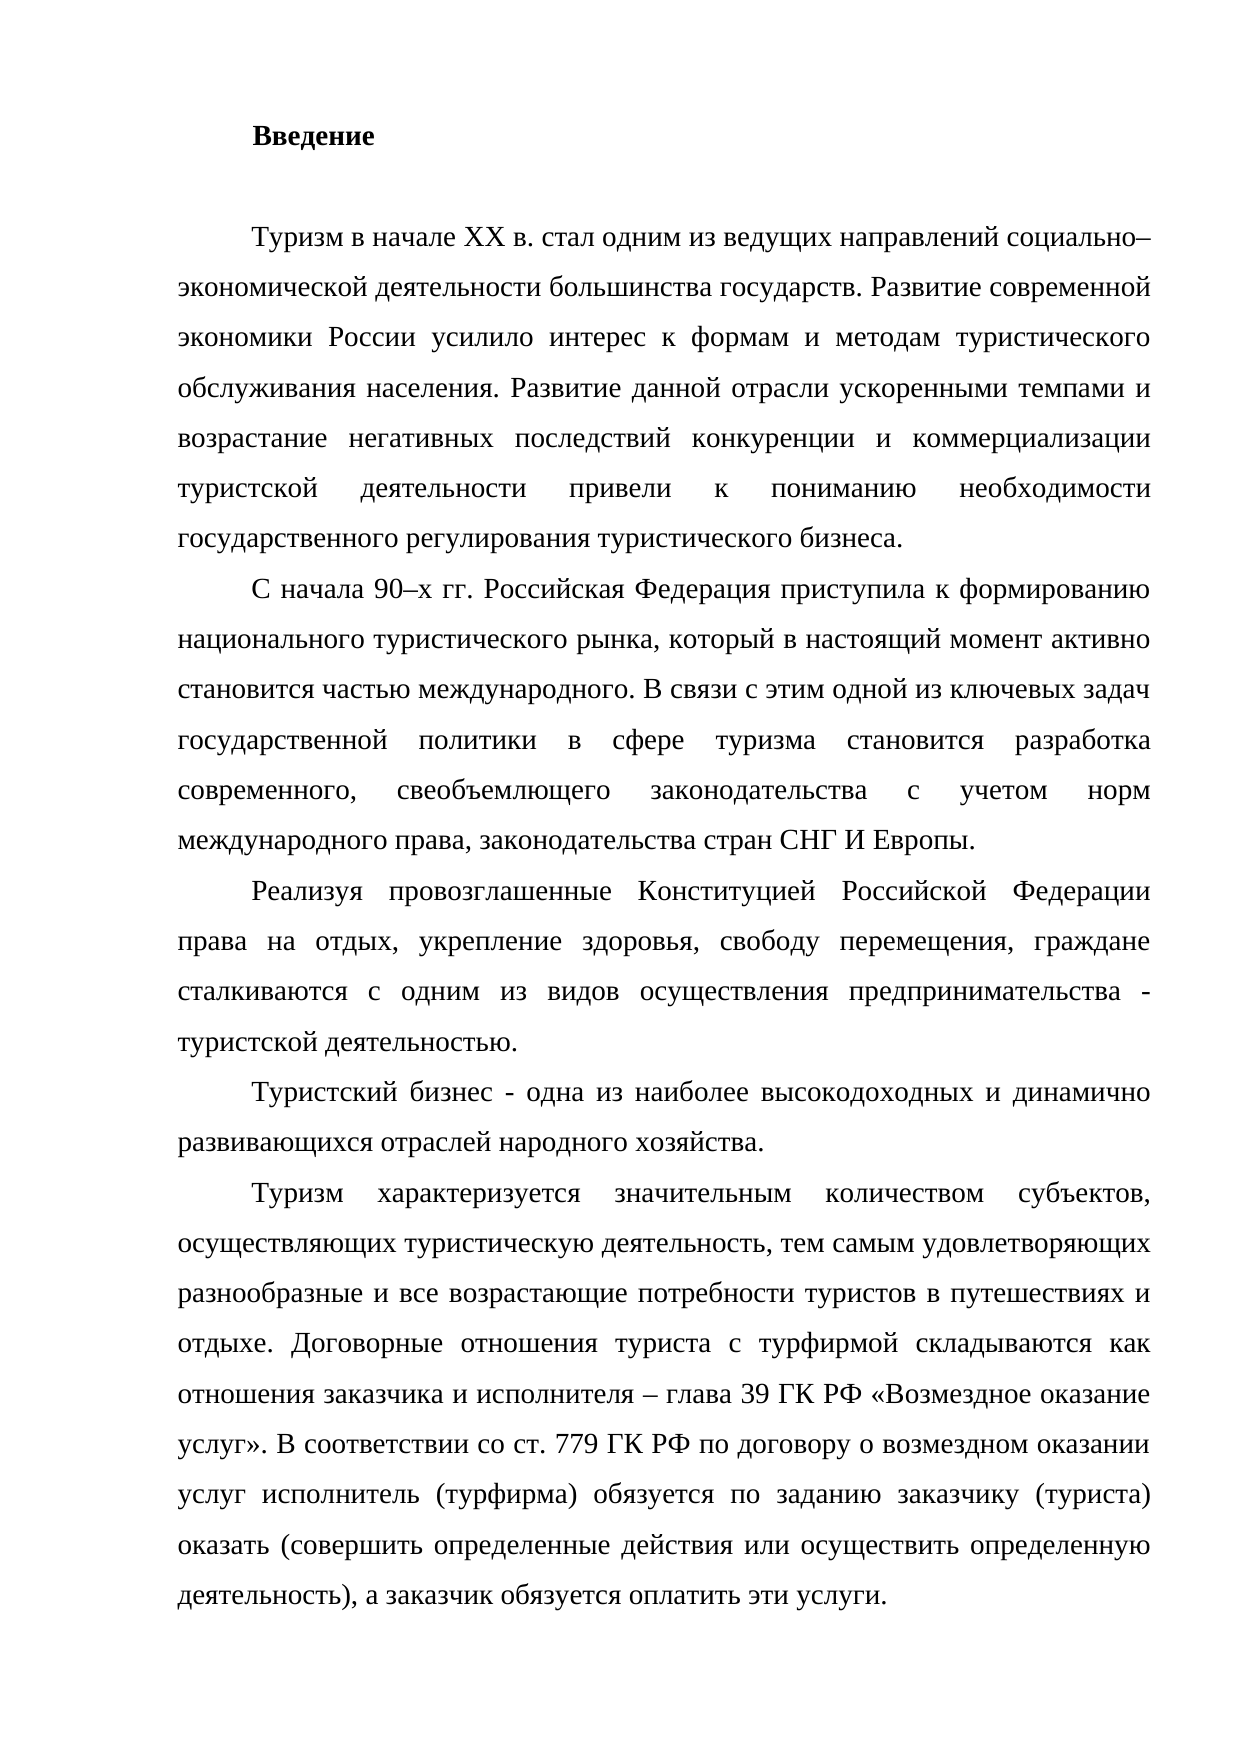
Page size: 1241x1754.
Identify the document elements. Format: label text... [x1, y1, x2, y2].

text Туризм характеризуется значительным количеством субъектов, осуществляющих туристическую деятельность, тем самым удовлетворяющих разнообразные и все возрастающие потребности туристов в путешествиях и отдыхе. Договорные отношения туриста с турфирмой складываются как отношения заказчика и исполнителя – глава 39 ГК РФ «Возмездное оказание услуг». В соответствии со ст. 779 ГК РФ по договору о возмездном оказании услуг исполнитель (турфирма) обязуется по заданию заказчику (туриста) оказать (совершить определенные действия или осуществить определенную деятельность), а заказчик обязуется оплатить эти услуги. [177, 1175, 1152, 1611]
text Туризм в начале ХХ в. стал одним из ведущих направлений социально–экономической деятельности большинства государств. Развитие современной экономики России усилило интерес к формам и методам туристического обслуживания населения. Развитие данной отрасли ускоренными темпами и возрастание негативных последствий конкуренции и коммерциализации туристской деятельности привели к пониманию необходимости государственного регулирования туристического бизнеса. [177, 219, 1152, 554]
text Туристский бизнес - одна из наиболее высокодоходных и динамично развивающихся отраслей народного хозяйства. [177, 1074, 1152, 1158]
text Реализуя провозглашенные Конституцией Российской Федерации права на отдых, укрепление здоровья, свободу перемещения, граждане сталкиваются с одним из видов осуществления предпринимательства - туристской деятельностью. [177, 873, 1152, 1057]
text С начала 90–х гг. Российская Федерация приступила к формированию национального туристического рынка, который в настоящий момент активно становится частью международного. В связи с этим одной из ключевых задач государственной политики в сфере туризма становится разработка современного, свеобъемлющего законодательства с учетом норм международного права, законодательства стран СНГ И Европы. [177, 571, 1152, 856]
text Введение [177, 118, 1152, 152]
